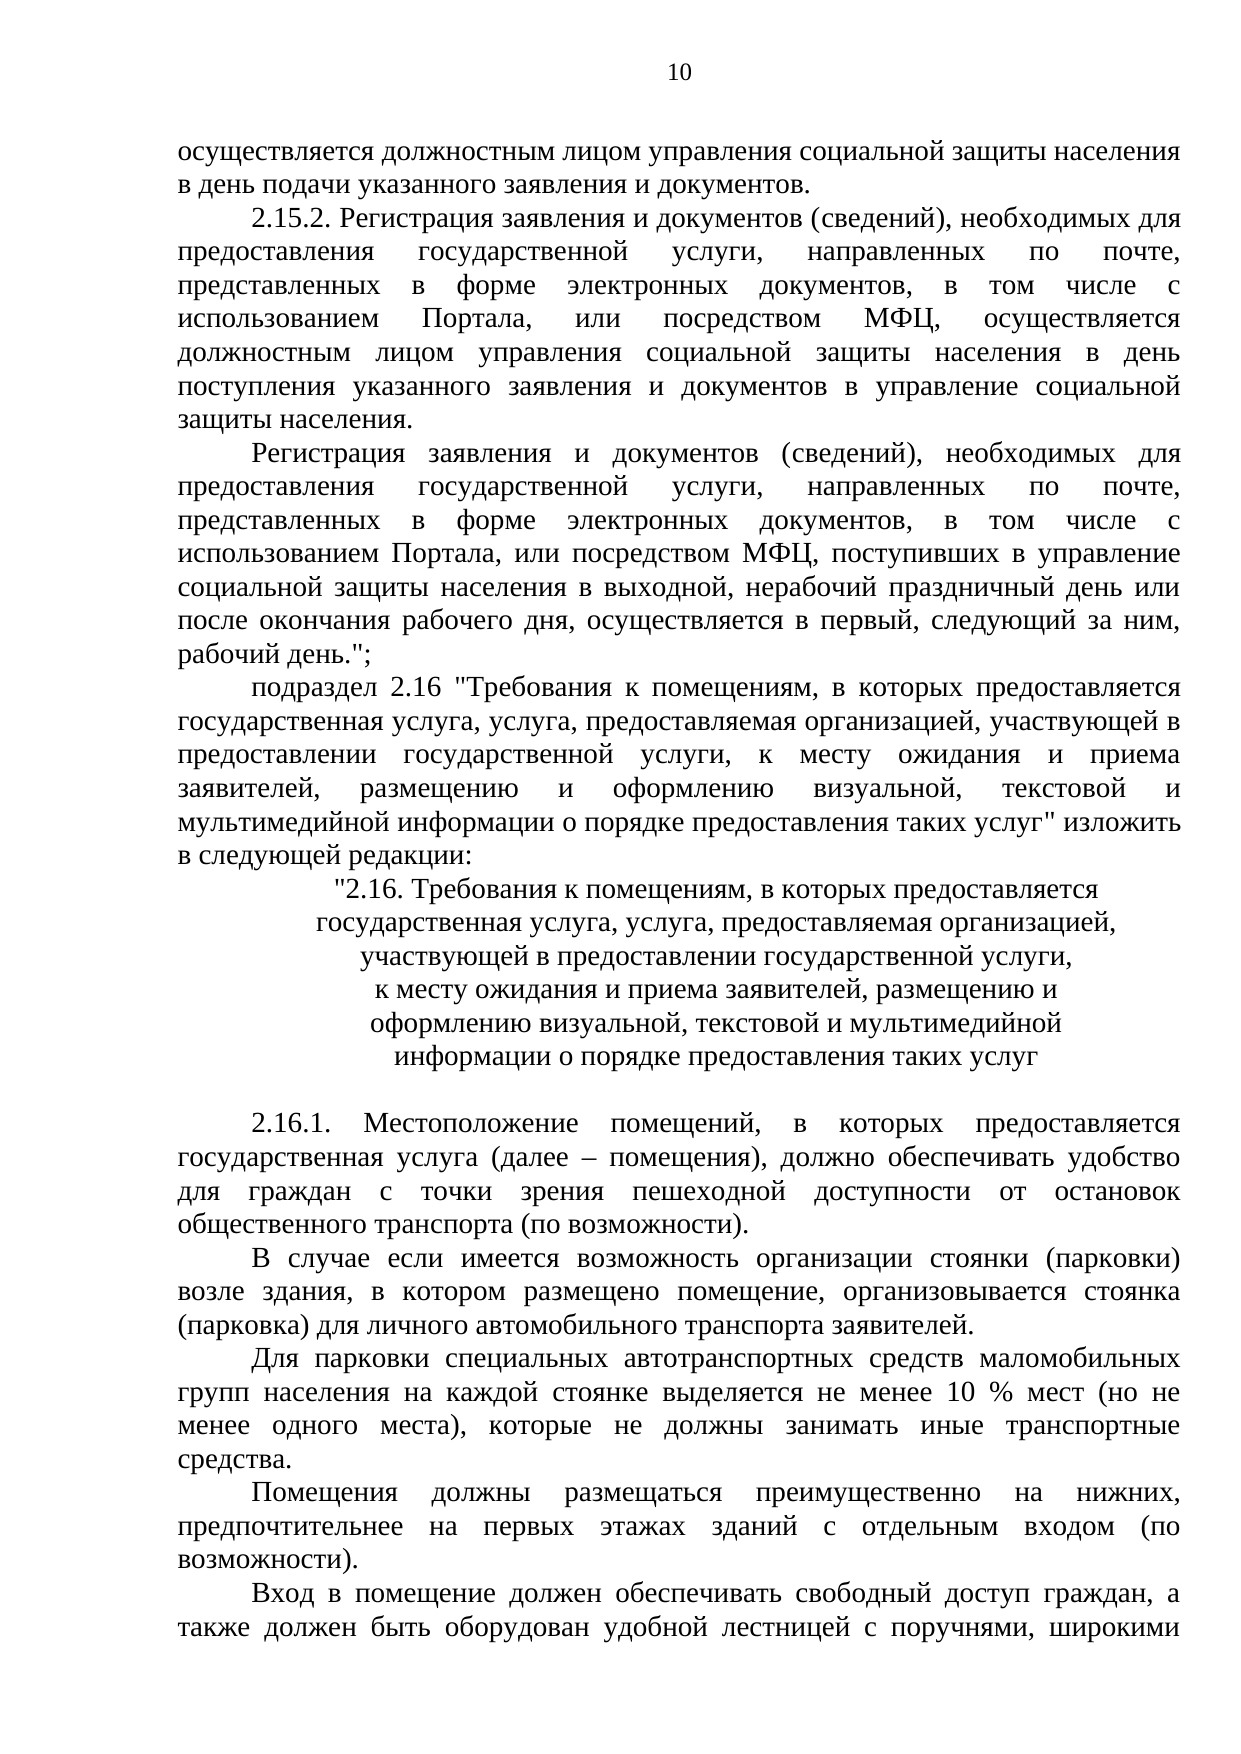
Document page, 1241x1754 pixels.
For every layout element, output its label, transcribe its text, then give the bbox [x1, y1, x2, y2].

text 2.15.2. Регистрация заявления и документов (сведений), необходимых для предоставления государственной услуги, направленных по почте, представленных в форме электронных документов, в том числе с использованием Портала, или посредством МФЦ, осуществляется должностным лицом управления социальной защиты населения в день поступления указанного заявления и документов в управление социальной защиты населения. [177, 200, 1181, 435]
text подраздел 2.16 "Требования к помещениям, в которых предоставляется государственная услуга, услуга, предоставляемая организацией, участвующей в предоставлении государственной услуги, к месту ожидания и приема заявителей, размещению и оформлению визуальной, текстовой и мультимедийной информации о порядке предоставления таких услуг" изложить в следующей редакции: [177, 669, 1181, 871]
text Регистрация заявления и документов (сведений), необходимых для предоставления государственной услуги, направленных по почте, представленных в форме электронных документов, в том числе с использованием Портала, или посредством МФЦ, поступивших в управление социальной защиты населения в выходной, нерабочий праздничный день или после окончания рабочего дня, осуществляется в первый, следующий за ним, рабочий день."; [177, 435, 1181, 669]
text В случае если имеется возможность организации стоянки (парковки) возле здания, в котором размещено помещение, организовывается стоянка (парковка) для личного автомобильного транспорта заявителей. [177, 1240, 1181, 1340]
text государственная услуга, услуга, предоставляемая организацией, [177, 904, 1181, 938]
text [177, 1575, 1181, 1642]
text Для парковки специальных автотранспортных средств маломобильных групп населения на каждой стоянке выделяется не менее 10 % мест (но не менее одного места), которые не должны занимать иные транспортные средства. [177, 1340, 1181, 1474]
text 2.16.1. Местоположение помещений, в которых предоставляется государственная услуга (далее – помещения), должно обеспечивать удобство для граждан с точки зрения пешеходной доступности от остановок общественного транспорта (по возможности). [177, 1106, 1181, 1240]
text оформлению визуальной, текстовой и мультимедийной [177, 1005, 1181, 1038]
text к месту ожидания и приема заявителей, размещению и [177, 971, 1181, 1005]
text участвующей в предоставлении государственной услуги, [177, 938, 1181, 971]
text информации о порядке предоставления таких услуг [177, 1038, 1181, 1072]
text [177, 133, 1181, 200]
text "2.16. Требования к помещениям, в которых предоставляется [177, 871, 1181, 904]
text Помещения должны размещаться преимущественно на нижних, предпочтительнее на первых этажах зданий с отдельным входом (по возможности). [177, 1474, 1181, 1575]
